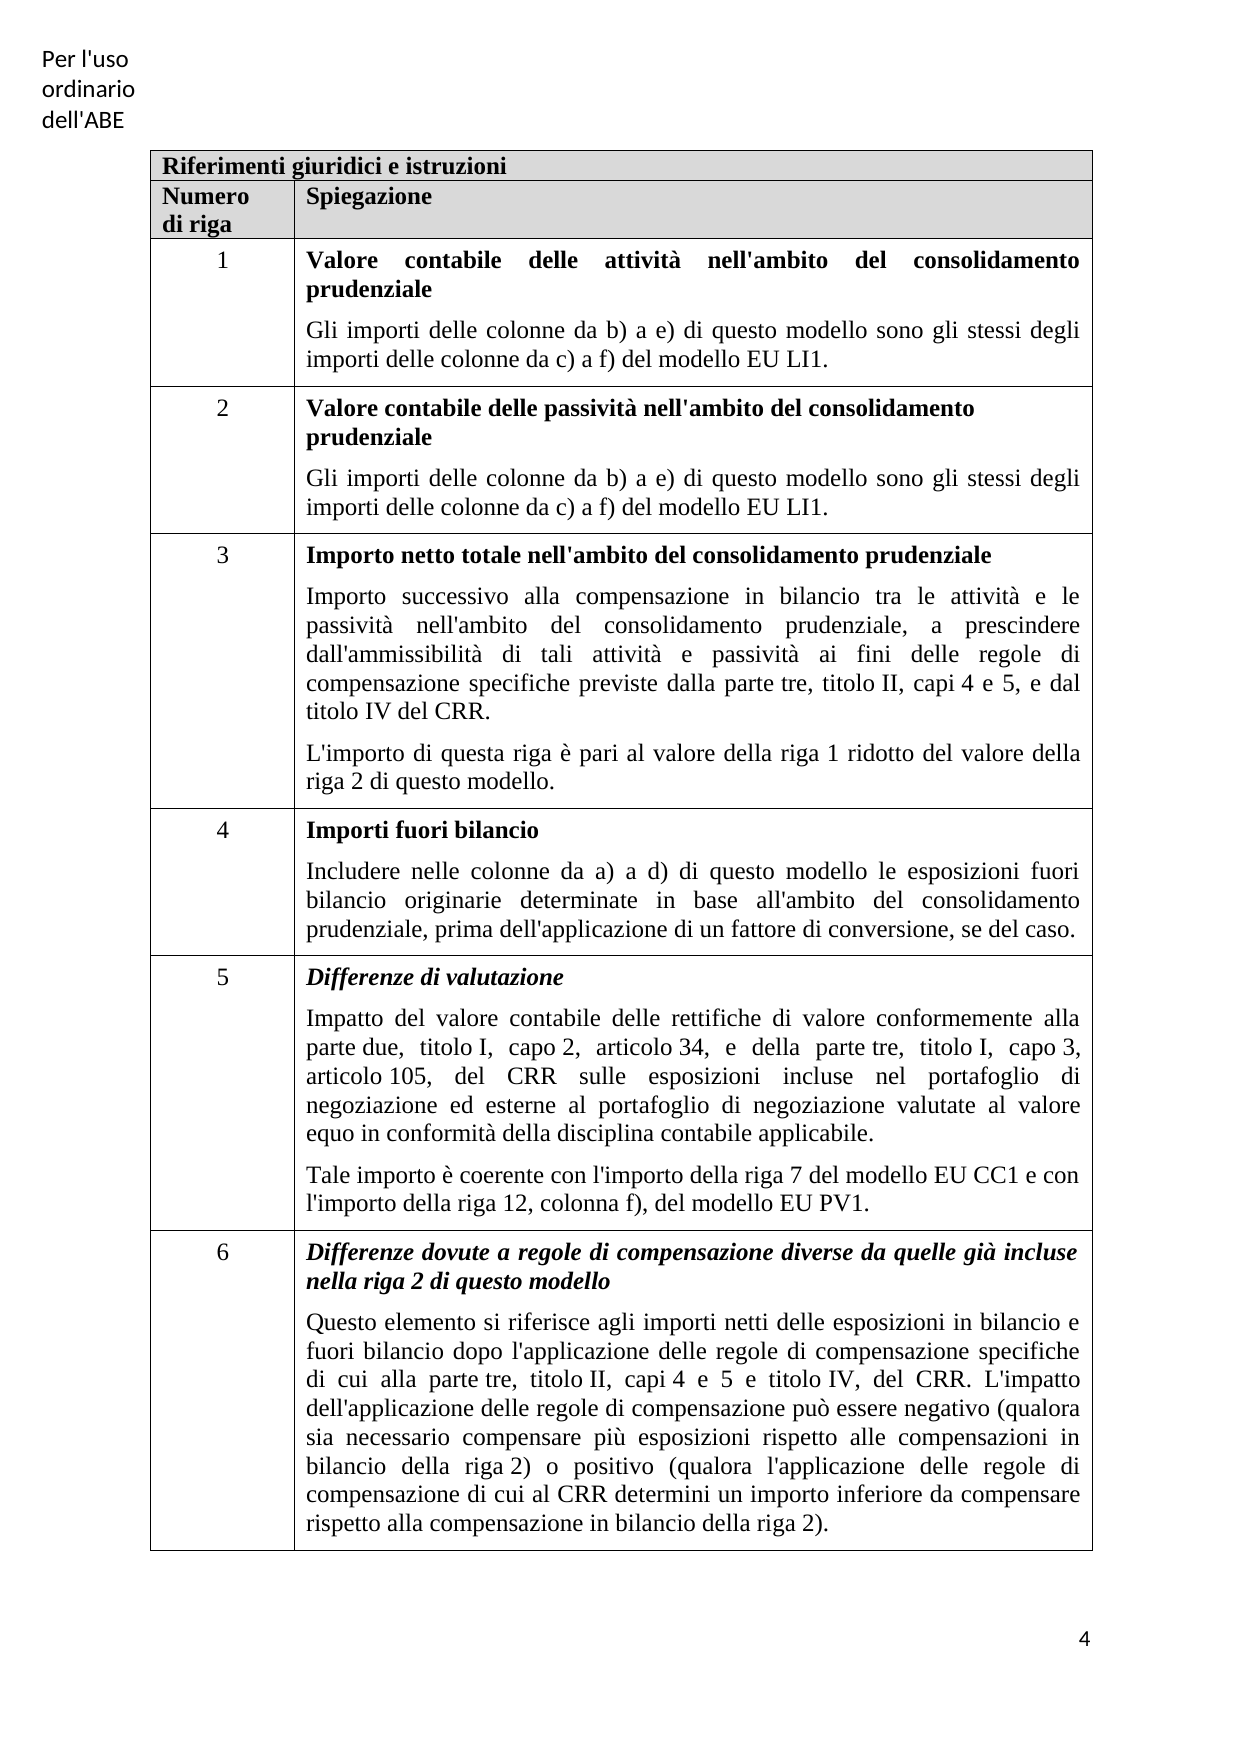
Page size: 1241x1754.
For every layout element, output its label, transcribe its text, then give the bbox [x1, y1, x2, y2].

table_cell 2 [151, 387, 294, 533]
table_cell Numero di riga [151, 181, 294, 238]
table_cell Differenze dovute a regole di compensazione diverse da quelle già incluse nella riga 2 di questo modello Questo elemento si riferisce agli importi netti delle esposizioni in bilancio e fuori bilancio dopo l'applicazione delle regole di compensazione specifiche di cui alla parte tre, titolo II, capi 4 e 5 e titolo IV, del CRR. L'impatto dell'applicazione delle regole di compensazione può essere negativo (qualora sia necessario compensare più esposizioni rispetto alle compensazioni in bilancio della riga 2) o positivo (qualora l'applicazione delle regole di compensazione di cui al CRR determini un importo inferiore da compensare rispetto alla compensazione in bilancio della riga 2). [295, 1231, 1092, 1549]
table_cell 5 [151, 956, 294, 1230]
table_cell 6 [151, 1231, 294, 1549]
table_cell Valore contabile delle passività nell'ambito del consolidamento prudenziale Gli importi delle colonne da b) a e) di questo modello sono gli stessi degli importi delle colonne da c) a f) del modello EU LI1. [295, 387, 1092, 533]
table_cell Importo netto totale nell'ambito del consolidamento prudenziale Importo successivo alla compensazione in bilancio tra le attività e le passività nell'ambito del consolidamento prudenziale, a prescindere dall'ammissibilità di tali attività e passività ai fini delle regole di compensazione specifiche previste dalla parte tre, titolo II, capi 4 e 5, e dal titolo IV del CRR. L'importo di questa riga è pari al valore della riga 1 ridotto del valore della riga 2 di questo modello. [295, 534, 1092, 808]
table_cell Importi fuori bilancio Includere nelle colonne da a) a d) di questo modello le esposizioni fuori bilancio originarie determinate in base all'ambito del consolidamento prudenziale, prima dell'applicazione di un fattore di conversione, se del caso. [295, 809, 1092, 955]
table_header Riferimenti giuridici e istruzioni [151, 151, 1092, 180]
table_cell 1 [151, 239, 294, 386]
table_cell Differenze di valutazione Impatto del valore contabile delle rettifiche di valore conformemente alla parte due, titolo I, capo 2, articolo 34, e della parte tre, titolo I, capo 3, articolo 105, del CRR sulle esposizioni incluse nel portafoglio di negoziazione ed esterne al portafoglio di negoziazione valutate al valore equo in conformità della disciplina contabile applicabile. Tale importo è coerente con l'importo della riga 7 del modello EU CC1 e con l'importo della riga 12, colonna f), del modello EU PV1. [295, 956, 1092, 1230]
table_cell 3 [151, 534, 294, 808]
table_cell 4 [151, 809, 294, 955]
table_cell Valore contabile delle attività nell'ambito del consolidamento prudenziale Gli importi delle colonne da b) a e) di questo modello sono gli stessi degli importi delle colonne da c) a f) del modello EU LI1. [295, 239, 1092, 386]
table_cell Spiegazione [295, 181, 1092, 238]
